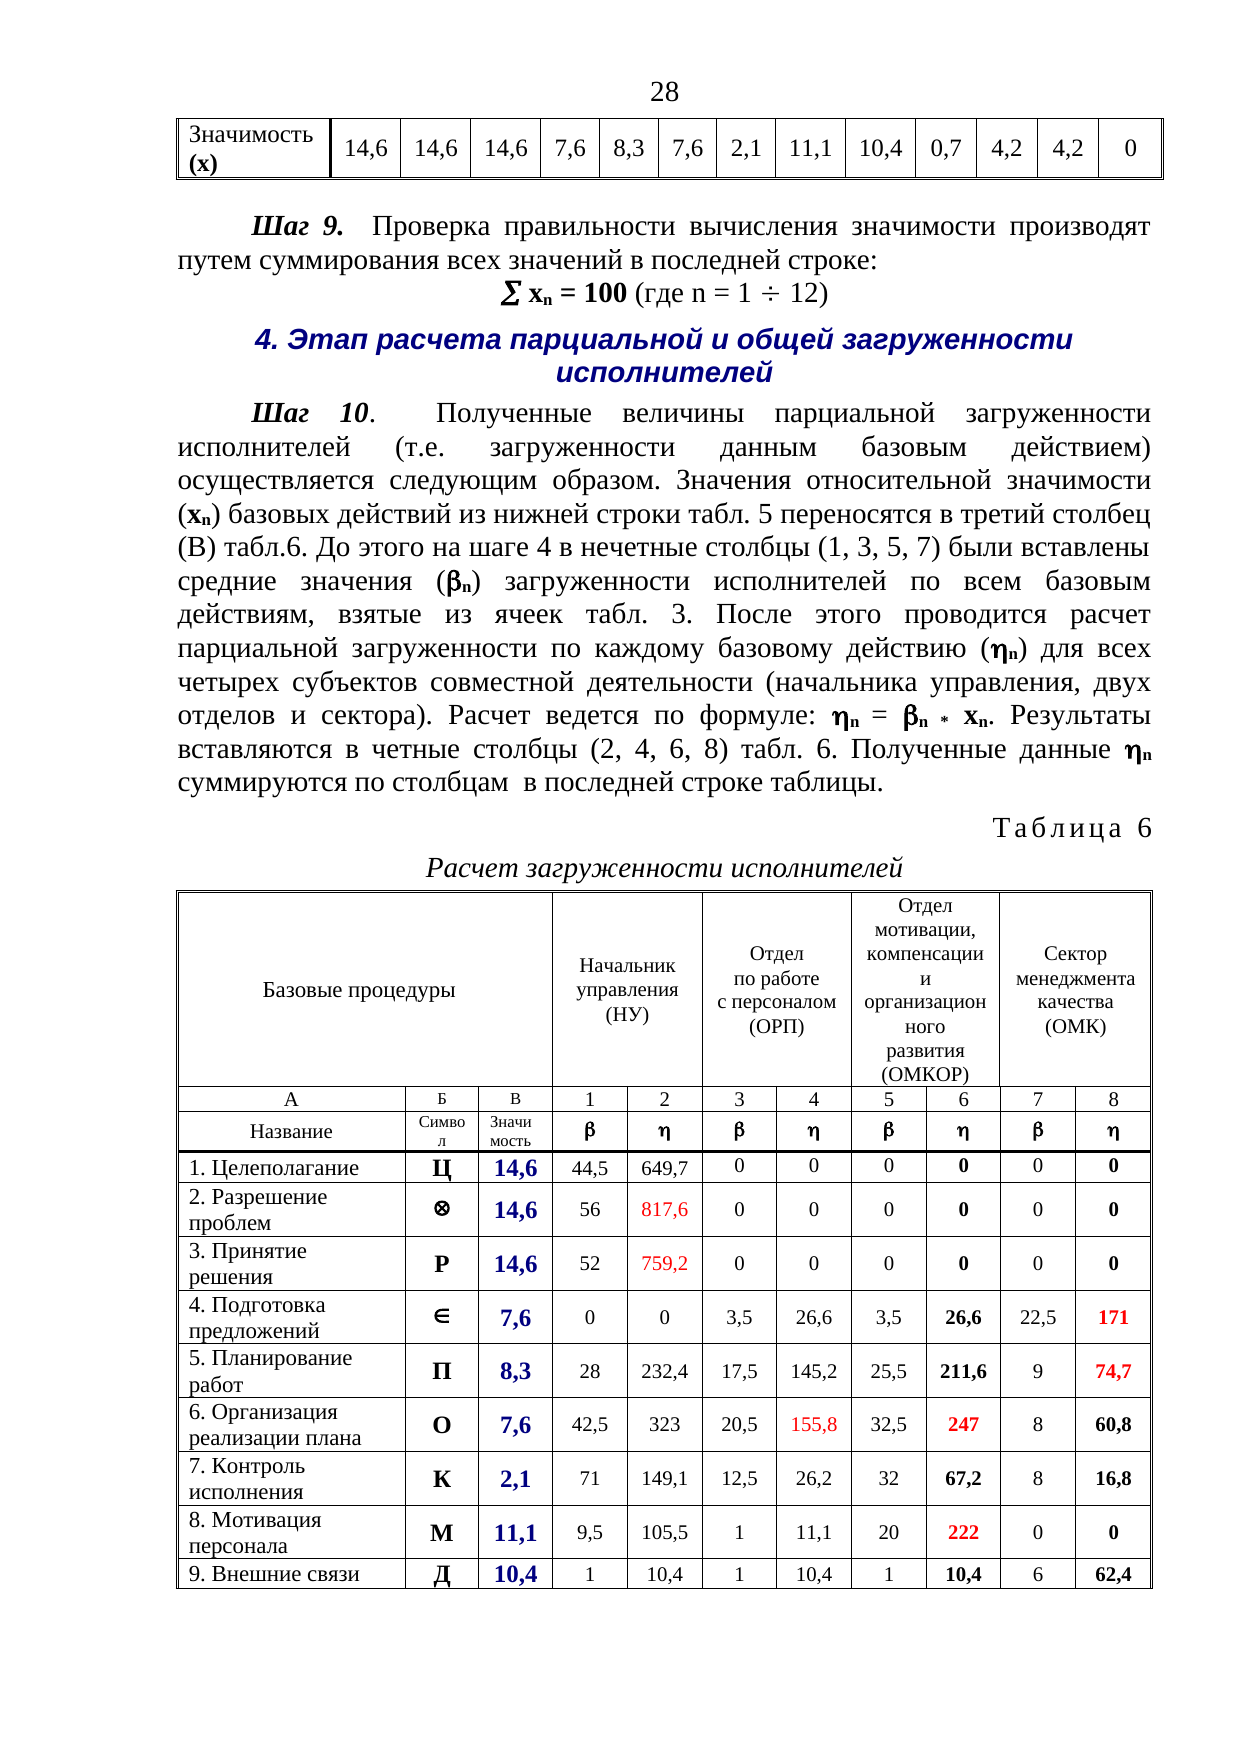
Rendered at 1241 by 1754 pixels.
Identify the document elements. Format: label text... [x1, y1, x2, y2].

table_cell 0 [1001, 1237, 1075, 1289]
table_cell 0,7 [916, 119, 976, 177]
table_cell [628, 1112, 702, 1150]
table_cell О [406, 1398, 478, 1451]
table_cell [1076, 1112, 1150, 1150]
table_cell 211,6 [927, 1344, 1000, 1397]
table_cell 22,5 [1001, 1291, 1075, 1343]
table_cell 52 [553, 1237, 627, 1289]
table_cell 32 [852, 1452, 926, 1504]
table_cell 7,6 [541, 119, 599, 177]
table_cell Ц [406, 1153, 478, 1182]
text Шаг 10. Полученные величины парциальной загруженности исполнителей (т.е. загруженности данным базовым действием) осуществляется следующим образом. Значения относительной значимости (хn) базовых действий из нижней строки табл. 5 переносятся в третий столбец (В) табл.6. До этого на шаге 4 в нечетные столбцы (1, 3, 5, 7) были вставлены средние значения (n) загруженности исполнителей по всем базовым действиям, взятые из ячеек табл. 3. После этого проводится расчет парциальной загруженности по каждому базовому действию (n) для всех четырех субъектов совместной деятельности (начальника управления, двух отделов и сектора). Расчет ведется по формуле: n = n * хn. Результаты вставляются в четные столбцы (2, 4, 6, 8) табл. 6. Полученные данные n суммируются по столбцам в последней строке таблицы. [177, 395, 1152, 798]
table_cell А [179, 1087, 405, 1111]
table_cell 3,5 [852, 1291, 926, 1343]
table_cell 14,6 [479, 1153, 552, 1182]
table_cell 7,6 [479, 1291, 552, 1343]
table_cell 0 [1076, 1153, 1150, 1182]
table_cell 4,2 [977, 119, 1037, 177]
table_cell 4. Подготовка предложений [179, 1291, 405, 1343]
table_cell 8 [1076, 1087, 1150, 1111]
table_cell 7 [1001, 1087, 1075, 1111]
table_cell 14,6 [471, 119, 540, 177]
table_cell 10,4 [777, 1559, 851, 1588]
table_cell 649,7 [628, 1153, 702, 1182]
table_cell 20,5 [703, 1398, 776, 1451]
table_cell 62,4 [1076, 1559, 1150, 1588]
table_cell 3. Принятие решения [179, 1237, 405, 1289]
table_cell [1001, 1112, 1075, 1150]
table_cell 11,1 [479, 1506, 552, 1558]
table_cell 3,5 [703, 1291, 776, 1343]
table_cell 8. Мотивация персонала [179, 1506, 405, 1558]
table_cell 7,6 [659, 119, 716, 177]
table_cell 2,1 [479, 1452, 552, 1504]
table_cell 247 [927, 1398, 1000, 1451]
table_cell 2. Разрешение проблем [179, 1183, 405, 1236]
table_cell 9 [1001, 1344, 1075, 1397]
table_cell 10,4 [628, 1559, 702, 1588]
table_cell 0 [628, 1291, 702, 1343]
table_cell 14,6 [332, 119, 400, 177]
table_cell 5 [852, 1087, 926, 1111]
table_cell [927, 1112, 1000, 1150]
table_cell Значимость [479, 1112, 552, 1150]
table_cell К [406, 1452, 478, 1504]
table_cell 0 [927, 1183, 1000, 1236]
table_cell 232,4 [628, 1344, 702, 1397]
table_cell [703, 1112, 776, 1150]
table_cell 1 [703, 1506, 776, 1558]
table_cell 14,6 [479, 1237, 552, 1289]
table_cell 0 [852, 1237, 926, 1289]
table_cell Б [406, 1087, 478, 1111]
table_cell М [406, 1506, 478, 1558]
table_cell 759,2 [628, 1237, 702, 1289]
table_cell 1 [852, 1559, 926, 1588]
table_cell 60,8 [1076, 1398, 1150, 1451]
table_header Отдел мотивации, компенсации и организационного развития (ОМКОР) [852, 893, 999, 1086]
table_cell 0 [852, 1183, 926, 1236]
table_cell 26,6 [777, 1291, 851, 1343]
table_cell 222 [927, 1506, 1000, 1558]
table_cell 0 [777, 1237, 851, 1289]
table_cell 56 [553, 1183, 627, 1236]
table_cell 14,6 [401, 119, 470, 177]
table_cell 1 [703, 1559, 776, 1588]
table_cell 25,5 [852, 1344, 926, 1397]
table_cell 26,2 [777, 1452, 851, 1504]
table_cell 1 [553, 1087, 627, 1111]
table_cell 100 [1099, 119, 1161, 177]
table_cell 14,6 [479, 1183, 552, 1236]
table_cell Значимость (х) [179, 119, 329, 177]
table_cell 0 [1001, 1506, 1075, 1558]
table_cell 2 [628, 1087, 702, 1111]
table_cell 0 [1076, 1183, 1150, 1236]
text 4. Этап расчета парциальной и общей загруженности исполнителей [177, 322, 1152, 389]
table_cell 0 [927, 1237, 1000, 1289]
table_cell [852, 1112, 926, 1150]
table_cell 6. Организация реализации плана [179, 1398, 405, 1451]
table_cell 16,8 [1076, 1452, 1150, 1504]
table_cell 0 [1076, 1237, 1150, 1289]
table_header Базовые процедуры [179, 893, 552, 1086]
table_cell 8 [1001, 1452, 1075, 1504]
table_cell 6 [1001, 1559, 1075, 1588]
table_cell 0 [852, 1153, 926, 1182]
table_header Сектор менеджмента качества (ОМК) [1000, 893, 1150, 1086]
table_cell 323 [628, 1398, 702, 1451]
table_cell [406, 1183, 478, 1236]
table_cell 8 [1001, 1398, 1075, 1451]
table_cell 5. Планирование работ [179, 1344, 405, 1397]
table_cell П [406, 1344, 478, 1397]
table_cell Название [179, 1112, 405, 1150]
table_cell 0 [1076, 1506, 1150, 1558]
table_cell 28 [553, 1344, 627, 1397]
table_cell 171 [1076, 1291, 1150, 1343]
text Таблица 6 [177, 811, 1152, 844]
table_cell 7,6 [479, 1398, 552, 1451]
table_cell [777, 1112, 851, 1150]
table_cell 1 [553, 1559, 627, 1588]
table_cell 71 [553, 1452, 627, 1504]
table_cell 3 [703, 1087, 776, 1111]
table_cell 10,4 [479, 1559, 552, 1588]
table_cell 6 [927, 1087, 1000, 1111]
table_cell 7. Контроль исполнения [179, 1452, 405, 1504]
table_cell 11,1 [777, 1506, 851, 1558]
table_cell 0 [553, 1291, 627, 1343]
table_cell 12,5 [703, 1452, 776, 1504]
table_cell 74,7 [1076, 1344, 1150, 1397]
table_cell Р [406, 1237, 478, 1289]
table_cell 26,6 [927, 1291, 1000, 1343]
table_cell 145,2 [777, 1344, 851, 1397]
table_cell [406, 1291, 478, 1343]
table_cell 0 [777, 1153, 851, 1182]
table_cell 4 [777, 1087, 851, 1111]
table_header Отдел по работе с персоналом (ОРП) [703, 893, 851, 1086]
table_cell 32,5 [852, 1398, 926, 1451]
table_cell 0 [1001, 1183, 1075, 1236]
table_cell Д [406, 1559, 478, 1588]
table_cell 0 [703, 1237, 776, 1289]
table_cell 149,1 [628, 1452, 702, 1504]
table_cell 0 [777, 1183, 851, 1236]
table_cell 10,4 [927, 1559, 1000, 1588]
table_cell 42,5 [553, 1398, 627, 1451]
table_cell 9,5 [553, 1506, 627, 1558]
table_cell 11,1 [776, 119, 845, 177]
table_cell 44,5 [553, 1153, 627, 1182]
table_cell 9. Внешние связи [179, 1559, 405, 1588]
table_cell [553, 1112, 627, 1150]
table_cell 155,8 [777, 1398, 851, 1451]
table_cell 17,5 [703, 1344, 776, 1397]
table_cell 8,3 [600, 119, 658, 177]
table_cell 8,3 [479, 1344, 552, 1397]
table_cell 0 [927, 1153, 1000, 1182]
table_cell 1. Целеполагание [179, 1153, 405, 1182]
table_cell 105,5 [628, 1506, 702, 1558]
table_cell В [479, 1087, 552, 1111]
table_cell 10,4 [846, 119, 915, 177]
table_cell 67,2 [927, 1452, 1000, 1504]
text хn = 100 (где n = 1 12) [177, 276, 1152, 309]
table_cell 20 [852, 1506, 926, 1558]
table_cell 0 [703, 1183, 776, 1236]
table_cell 817,6 [628, 1183, 702, 1236]
table_cell Символ [406, 1112, 478, 1150]
text Расчет загруженности исполнителей [177, 850, 1152, 884]
table_cell 4,2 [1038, 119, 1098, 177]
table_cell 2,1 [717, 119, 775, 177]
table_header Начальник управления (НУ) [553, 893, 702, 1086]
table_cell 0 [1001, 1153, 1075, 1182]
text Шаг 9. Проверка правильности вычисления значимости производят путем суммирования всех значений в последней строке: [177, 208, 1152, 276]
table_cell 0 [703, 1153, 776, 1182]
